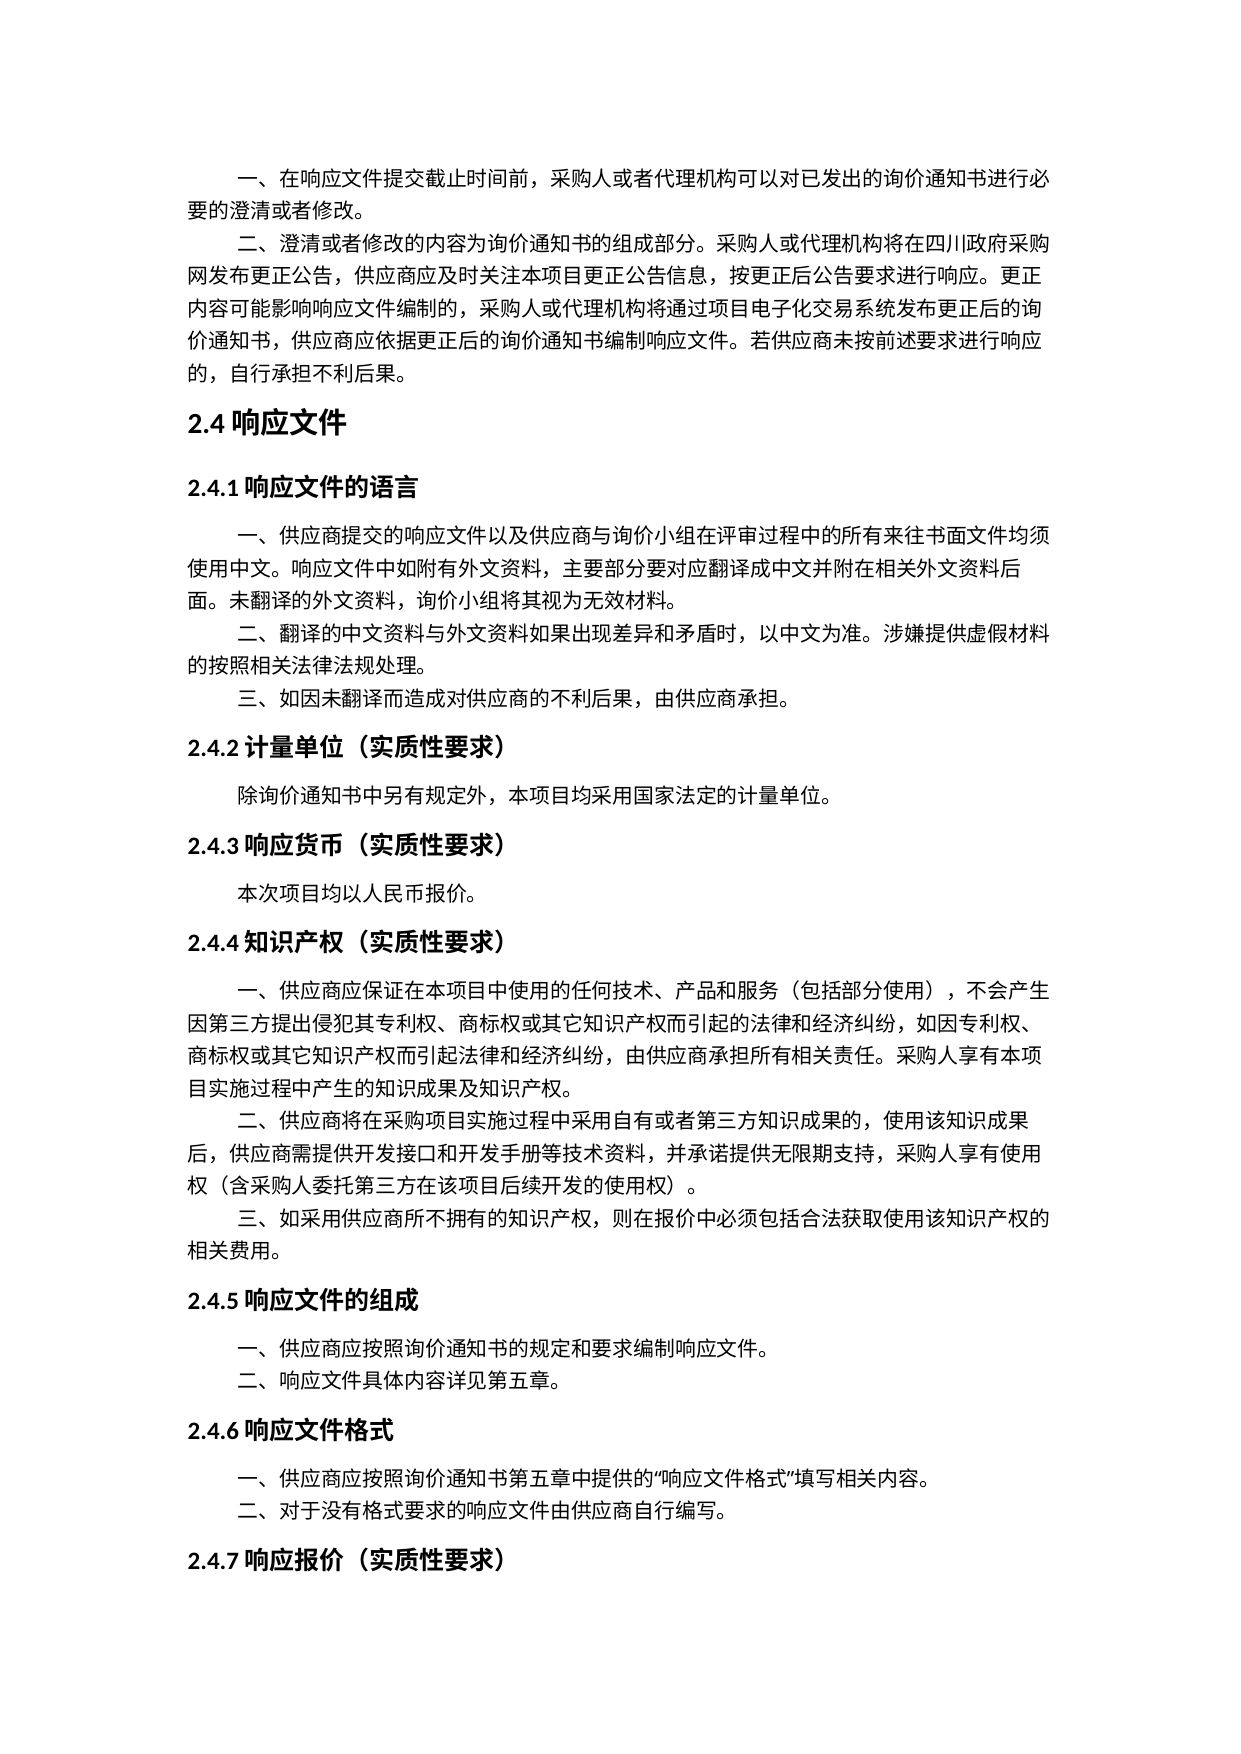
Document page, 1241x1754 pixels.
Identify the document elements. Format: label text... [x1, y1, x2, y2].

text 二、供应商将在采购项目实施过程中采用自有或者第三方知识成果的，使用该知识成果后，供应商需提供开发接口和开发手册等技术资料，并承诺提供无限期支持，采购人享有使用权（含采购人委托第三方在该项目后续开发的使用权）。 [187, 1104, 1053, 1202]
text 本次项目均以人民币报价。 [187, 877, 1053, 909]
text 一、供应商应按照询价通知书第五章中提供的“响应文件格式”填写相关内容。 [187, 1462, 1053, 1494]
text 二、响应文件具体内容详见第五章。 [187, 1364, 1053, 1397]
text 一、供应商提交的响应文件以及供应商与询价小组在评审过程中的所有来往书面文件均须使用中文。响应文件中如附有外文资料，主要部分要对应翻译成中文并附在相关外文资料后面。未翻译的外文资料，询价小组将其视为无效材料。 [187, 519, 1053, 617]
text 二、澄清或者修改的内容为询价通知书的组成部分。采购人或代理机构将在四川政府采购网发布更正公告，供应商应及时关注本项目更正公告信息，按更正后公告要求进行响应。更正内容可能影响响应文件编制的，采购人或代理机构将通过项目电子化交易系统发布更正后的询价通知书，供应商应依据更正后的询价通知书编制响应文件。若供应商未按前述要求进行响应的，自行承担不利后果。 [187, 227, 1053, 389]
text 二、翻译的中文资料与外文资料如果出现差异和矛盾时，以中文为准。涉嫌提供虚假材料的按照相关法律法规处理。 [187, 617, 1053, 682]
text 三、如因未翻译而造成对供应商的不利后果，由供应商承担。 [187, 682, 1053, 714]
text 2.4.4知识产权（实质性要求） [187, 909, 1053, 974]
text 一、在响应文件提交截止时间前，采购人或者代理机构可以对已发出的询价通知书进行必要的澄清或者修改。 [187, 162, 1053, 227]
text 2.4.1响应文件的语言 [187, 454, 1053, 519]
text 一、供应商应按照询价通知书的规定和要求编制响应文件。 [187, 1332, 1053, 1364]
text 三、如采用供应商所不拥有的知识产权，则在报价中必须包括合法获取使用该知识产权的相关费用。 [187, 1202, 1053, 1267]
text 2.4响应文件 [187, 389, 1053, 454]
text 2.4.3响应货币（实质性要求） [187, 812, 1053, 877]
text 2.4.2计量单位（实质性要求） [187, 714, 1053, 779]
text 2.4.5响应文件的组成 [187, 1267, 1053, 1332]
text 2.4.6响应文件格式 [187, 1397, 1053, 1462]
text 2.4.7响应报价（实质性要求） [187, 1527, 1053, 1592]
text 一、供应商应保证在本项目中使用的任何技术、产品和服务（包括部分使用），不会产生因第三方提出侵犯其专利权、商标权或其它知识产权而引起的法律和经济纠纷，如因专利权、商标权或其它知识产权而引起法律和经济纠纷，由供应商承担所有相关责任。采购人享有本项目实施过程中产生的知识成果及知识产权。 [187, 974, 1053, 1104]
text 二、对于没有格式要求的响应文件由供应商自行编写。 [187, 1494, 1053, 1527]
text 除询价通知书中另有规定外，本项目均采用国家法定的计量单位。 [187, 779, 1053, 812]
